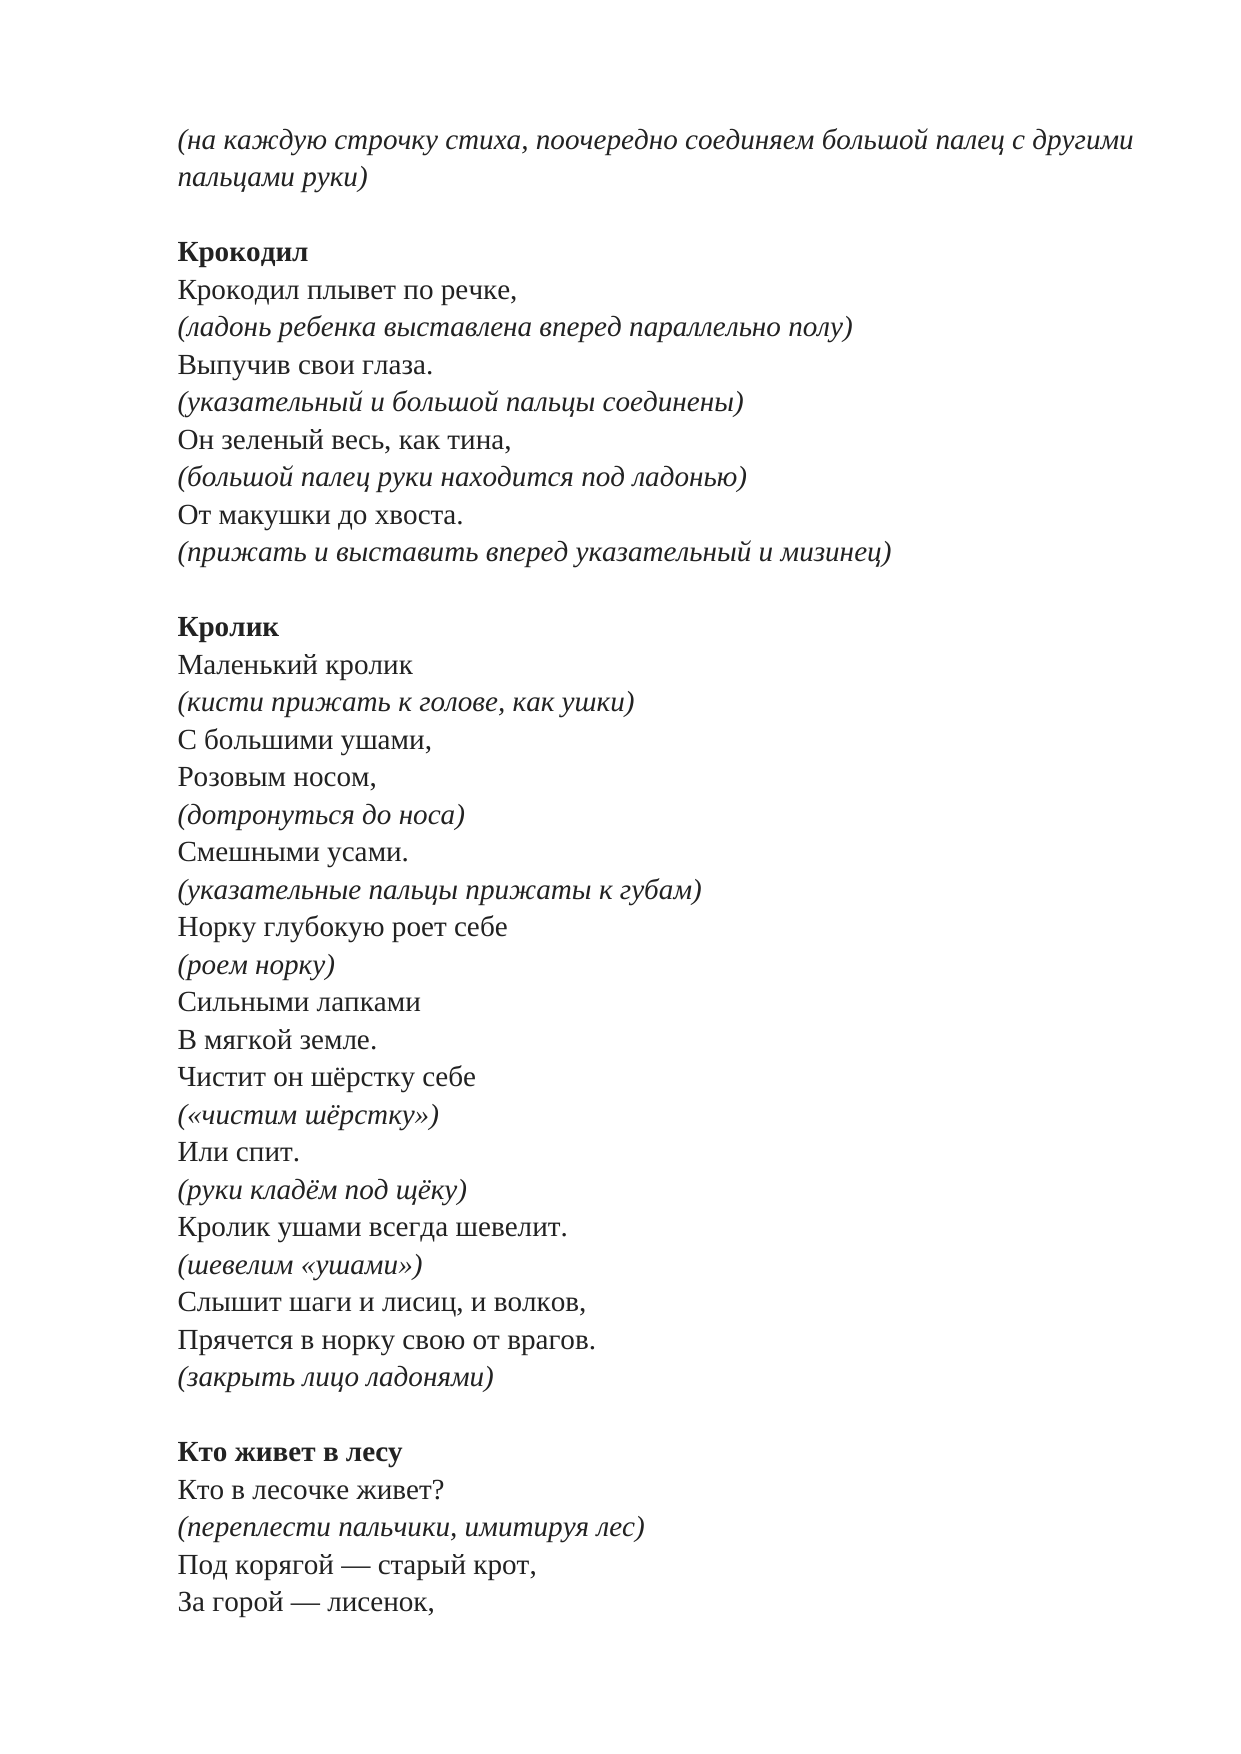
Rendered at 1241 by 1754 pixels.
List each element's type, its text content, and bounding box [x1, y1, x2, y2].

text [177, 118, 1152, 193]
text Крокодил Крокодил плывет по речке, (ладонь ребенка выставлена вперед параллельно полу) Выпучив свои глаза. (указательный и большой пальцы соединены) Он зеленый весь, как тина, (большой палец руки находится под ладонью) От макушки до хвоста. (прижать и выставить вперед указательный и мизинец) [177, 231, 1152, 568]
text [177, 1431, 1152, 1618]
text Кролик Маленький кролик (кисти прижать к голове, как ушки) С большими ушами, Розовым носом, (дотронуться до носа) Смешными усами. (указательные пальцы прижаты к губам) Норку глубокую роет себе (роем норку) Сильными лапками В мягкой земле. Чистит он шёрстку себе («чистим шёрстку») Или спит. (руки кладём под щёку) Кролик ушами всегда шевелит. (шевелим «ушами») Слышит шаги и лисиц, и волков, Прячется в норку свою от врагов. (закрыть лицо ладонями) [177, 606, 1152, 1393]
